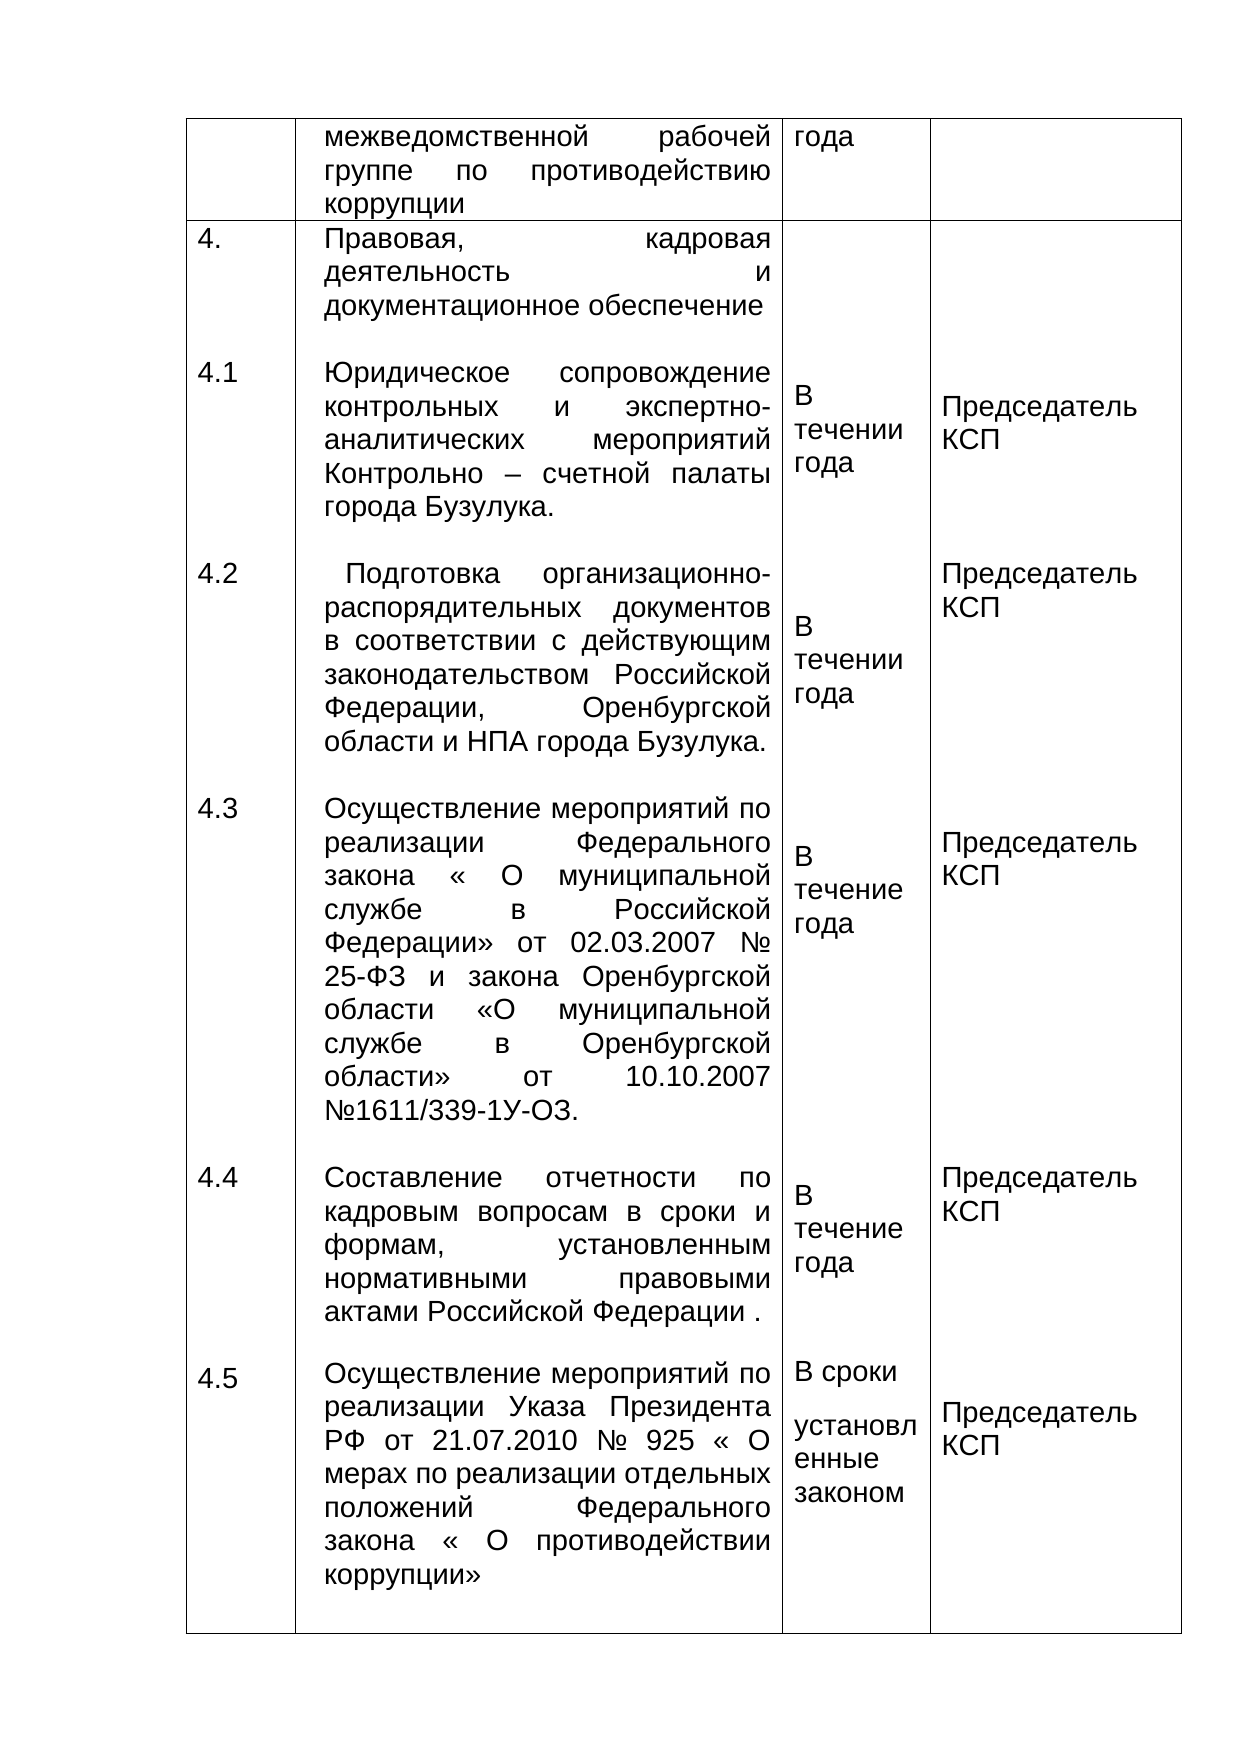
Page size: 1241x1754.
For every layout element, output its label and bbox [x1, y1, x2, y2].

table_cell [783, 119, 930, 220]
table_cell [296, 221, 782, 1633]
table_cell [783, 221, 930, 1633]
table_cell [187, 119, 295, 220]
table_cell [931, 221, 1181, 1633]
table_cell [931, 119, 1181, 220]
table_cell [187, 221, 295, 1633]
table_cell [296, 119, 782, 220]
